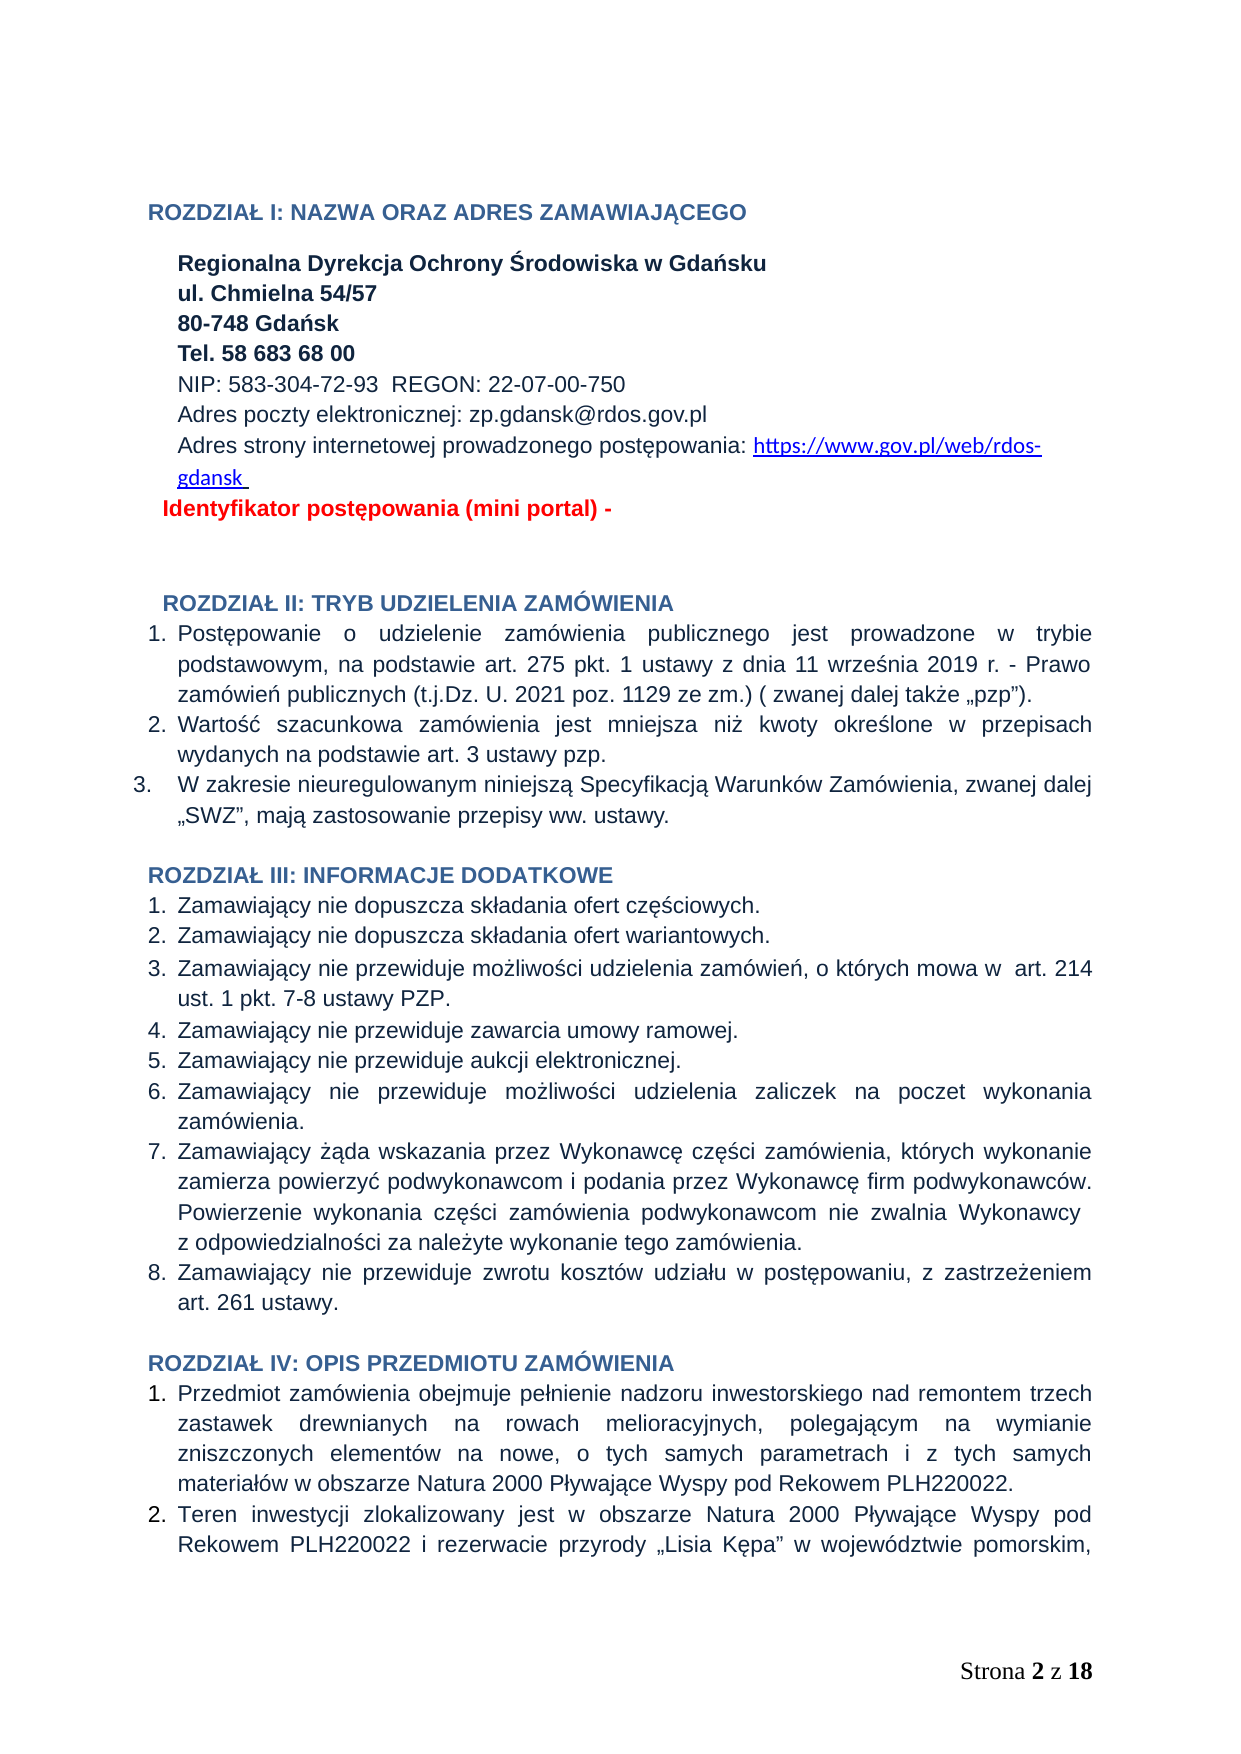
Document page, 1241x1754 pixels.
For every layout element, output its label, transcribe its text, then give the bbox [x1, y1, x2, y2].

text ul. Chmielna 54/57 [177, 280, 1093, 306]
text ROZDZIAŁ III: INFORMACJE DODATKOWE [148, 862, 1093, 888]
text ROZDZIAŁ II: TRYB UDZIELENIA ZAMÓWIENIA [162, 590, 1093, 617]
list Zamawiający nie dopuszcza składania ofert częściowych. [148, 892, 1093, 919]
text Adres poczty elektronicznej: zp.gdansk@rdos.gov.pl [177, 401, 1093, 427]
list Zamawiający nie przewiduje zwrotu kosztów udziału w postępowaniu, z zastrzeżeniem art. 261 ustawy. [148, 1259, 1093, 1316]
list Zamawiający nie przewiduje aukcji elektronicznej. [148, 1047, 1093, 1074]
list Przedmiot zamówienia obejmuje pełnienie nadzoru inwestorskiego nad remontem trzech zastawek drewnianych na rowach melioracyjnych, polegającym na wymianie zniszczonych elementów na nowe, o tych samych parametrach i z tych samych materiałów w obszarze Natura 2000 Pływające Wyspy pod Rekowem PLH220022. [148, 1380, 1093, 1497]
list W zakresie nieuregulowanym niniejszą Specyfikacją Warunków Zamówienia, zwanej dalej „SWZ”, mają zastosowanie przepisy ww. ustawy. [133, 771, 1093, 828]
list Zamawiający nie przewiduje możliwości udzielenia zamówień, o których mowa w art. 214 ust. 1 pkt. 7-8 ustawy PZP. [148, 955, 1093, 1011]
text NIP: 583-304-72-93 REGON: 22-07-00-750 [177, 371, 1093, 397]
list Zamawiający żąda wskazania przez Wykonawcę części zamówienia, których wykonanie zamierza powierzyć podwykonawcom i podania przez Wykonawcę firm podwykonawców. Powierzenie wykonania części zamówienia podwykonawcom nie zwalnia Wykonawcy z odpowiedzialności za należyte wykonanie tego zamówienia. [148, 1138, 1093, 1255]
text Identyfikator postępowania (mini portal) - [162, 495, 1093, 522]
list Zamawiający nie dopuszcza składania ofert wariantowych. [148, 922, 1093, 949]
list Zamawiający nie przewiduje możliwości udzielenia zaliczek na poczet wykonania zamówienia. [148, 1078, 1093, 1134]
text Tel. 58 683 68 00 [177, 340, 1093, 367]
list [148, 1501, 1093, 1557]
list Postępowanie o udzielenie zamówienia publicznego jest prowadzone w trybie podstawowym, na podstawie art. 275 pkt. 1 ustawy z dnia 11 września 2019 r. - Prawo zamówień publicznych (t.j.Dz. U. 2021 poz. 1129 ze zm.) ( zwanej dalej także „pzp”). [148, 620, 1093, 707]
text ROZDZIAŁ IV: OPIS PRZEDMIOTU ZAMÓWIENIA [148, 1349, 1093, 1376]
text 80-748 Gdańsk [177, 310, 1093, 336]
text ROZDZIAŁ I: NAZWA ORAZ ADRES ZAMAWIAJĄCEGO [148, 199, 1093, 225]
text Regionalna Dyrekcja Ochrony Środowiska w Gdańsku [177, 250, 1093, 276]
text Adres strony internetowej prowadzonego postępowania: https://www.gov.pl/web/rdos-gdansk [177, 431, 1093, 491]
list Wartość szacunkowa zamówienia jest mniejsza niż kwoty określone w przepisach wydanych na podstawie art. 3 ustawy pzp. [148, 711, 1093, 768]
list Zamawiający nie przewiduje zawarcia umowy ramowej. [148, 1017, 1093, 1044]
